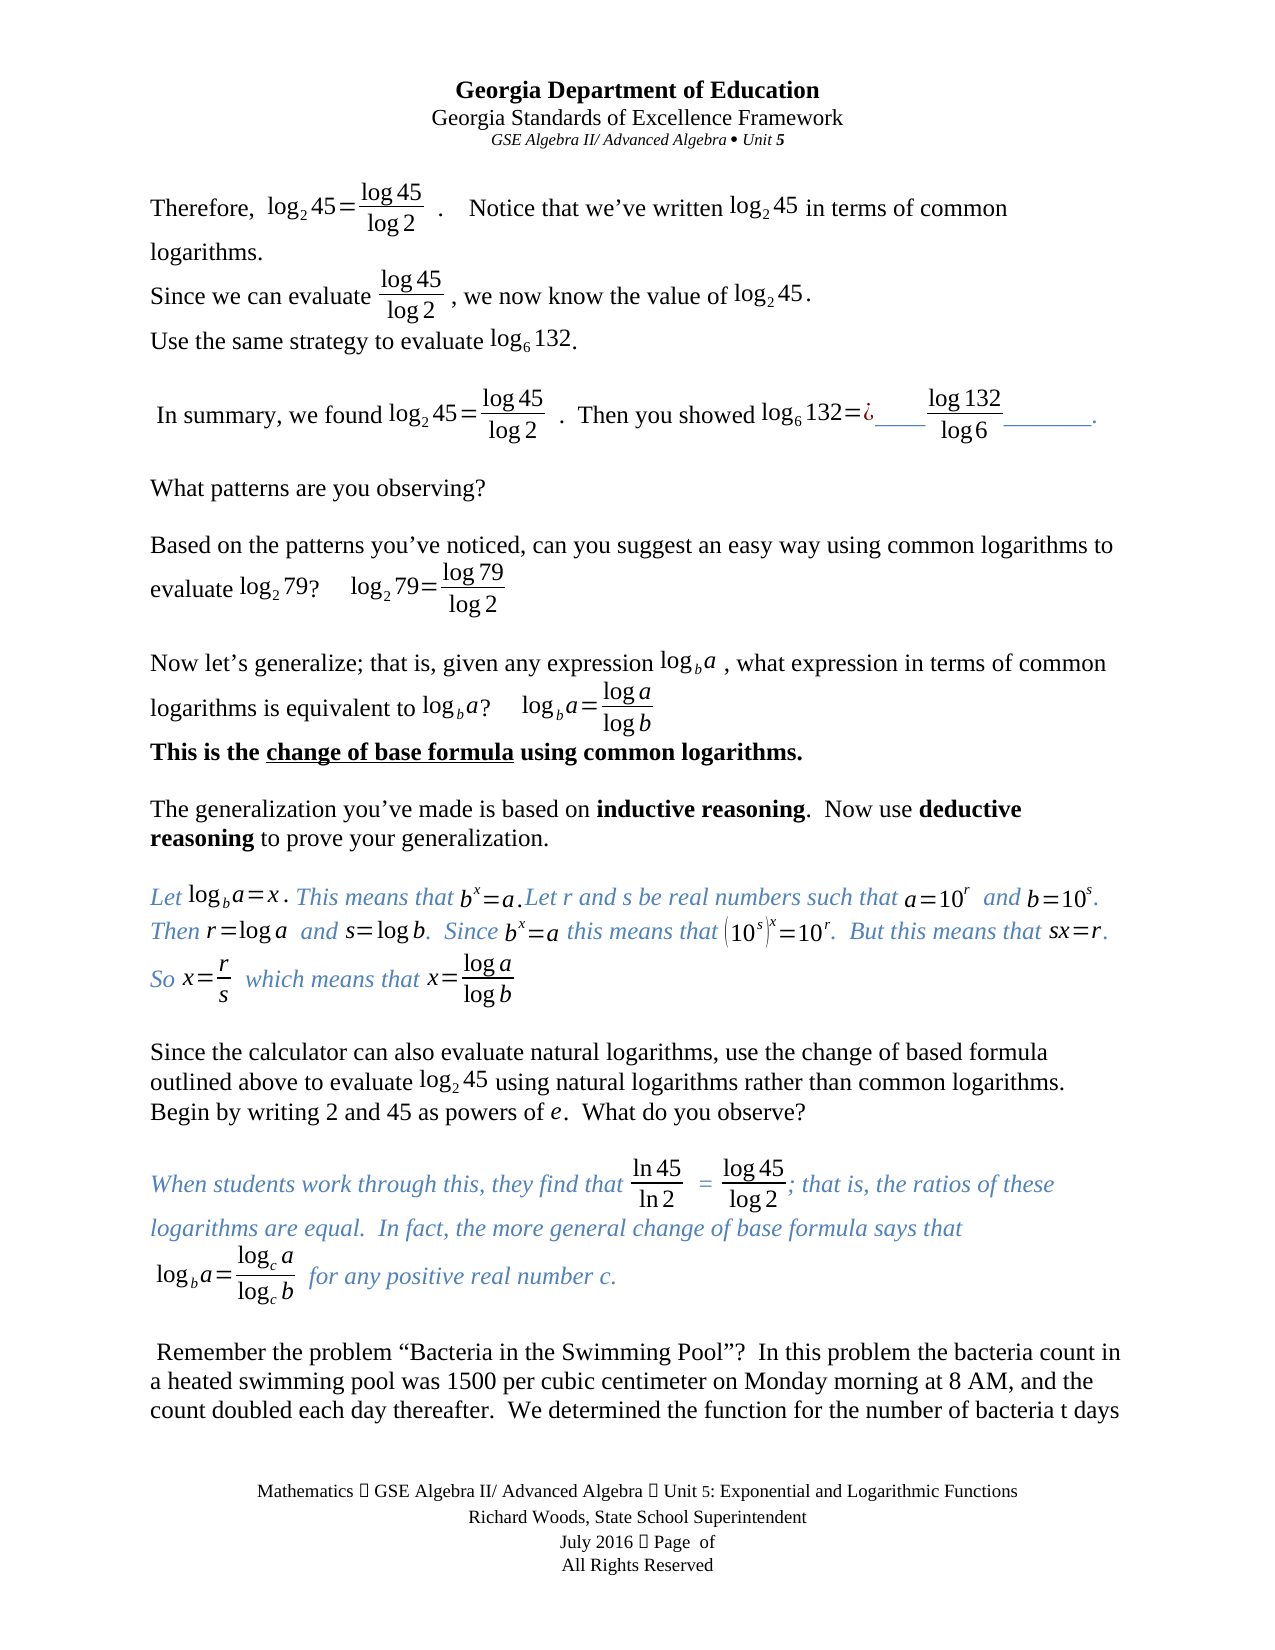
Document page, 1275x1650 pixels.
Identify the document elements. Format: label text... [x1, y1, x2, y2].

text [150, 1337, 1125, 1423]
text This is the change of base formula using common logarithms. [150, 737, 1125, 766]
text The generalization you’ve made is based on inductive reasoning. Now use deductive reasoning to prove your generalization. [150, 794, 1125, 852]
text When students work through this, they find that = ; that is, the ratios of these logarithms are equal. In fact, the more general change of base formula says that [150, 1154, 1125, 1242]
text Based on the patterns you’ve noticed, can you suggest an easy way using common logarithms to evaluate ? [150, 530, 1125, 618]
text Since the calculator can also evaluate natural logarithms, use the change of based formula outlined above to evaluate using natural logarithms rather than common logarithms. Begin by writing 2 and 45 as powers of . What do you observe? [150, 1037, 1125, 1126]
text Therefore, . Notice that we’ve written in terms of common logarithms. [150, 178, 1125, 266]
text In summary, we found . Then you showed ___________. [150, 385, 1125, 444]
text Let This means that Let r and s be real numbers such that and . Then and . Since this means that . But this means that . So which means that [150, 881, 1125, 1008]
text for any positive real number c. [150, 1242, 1125, 1308]
text What patterns are you observing? [150, 473, 1125, 501]
text Now let’s generalize; that is, given any expression , what expression in terms of common logarithms is equivalent to ? [150, 647, 1125, 737]
text Use the same strategy to evaluate . [150, 325, 1125, 356]
text Since we can evaluate , we now know the value of [150, 266, 1125, 325]
